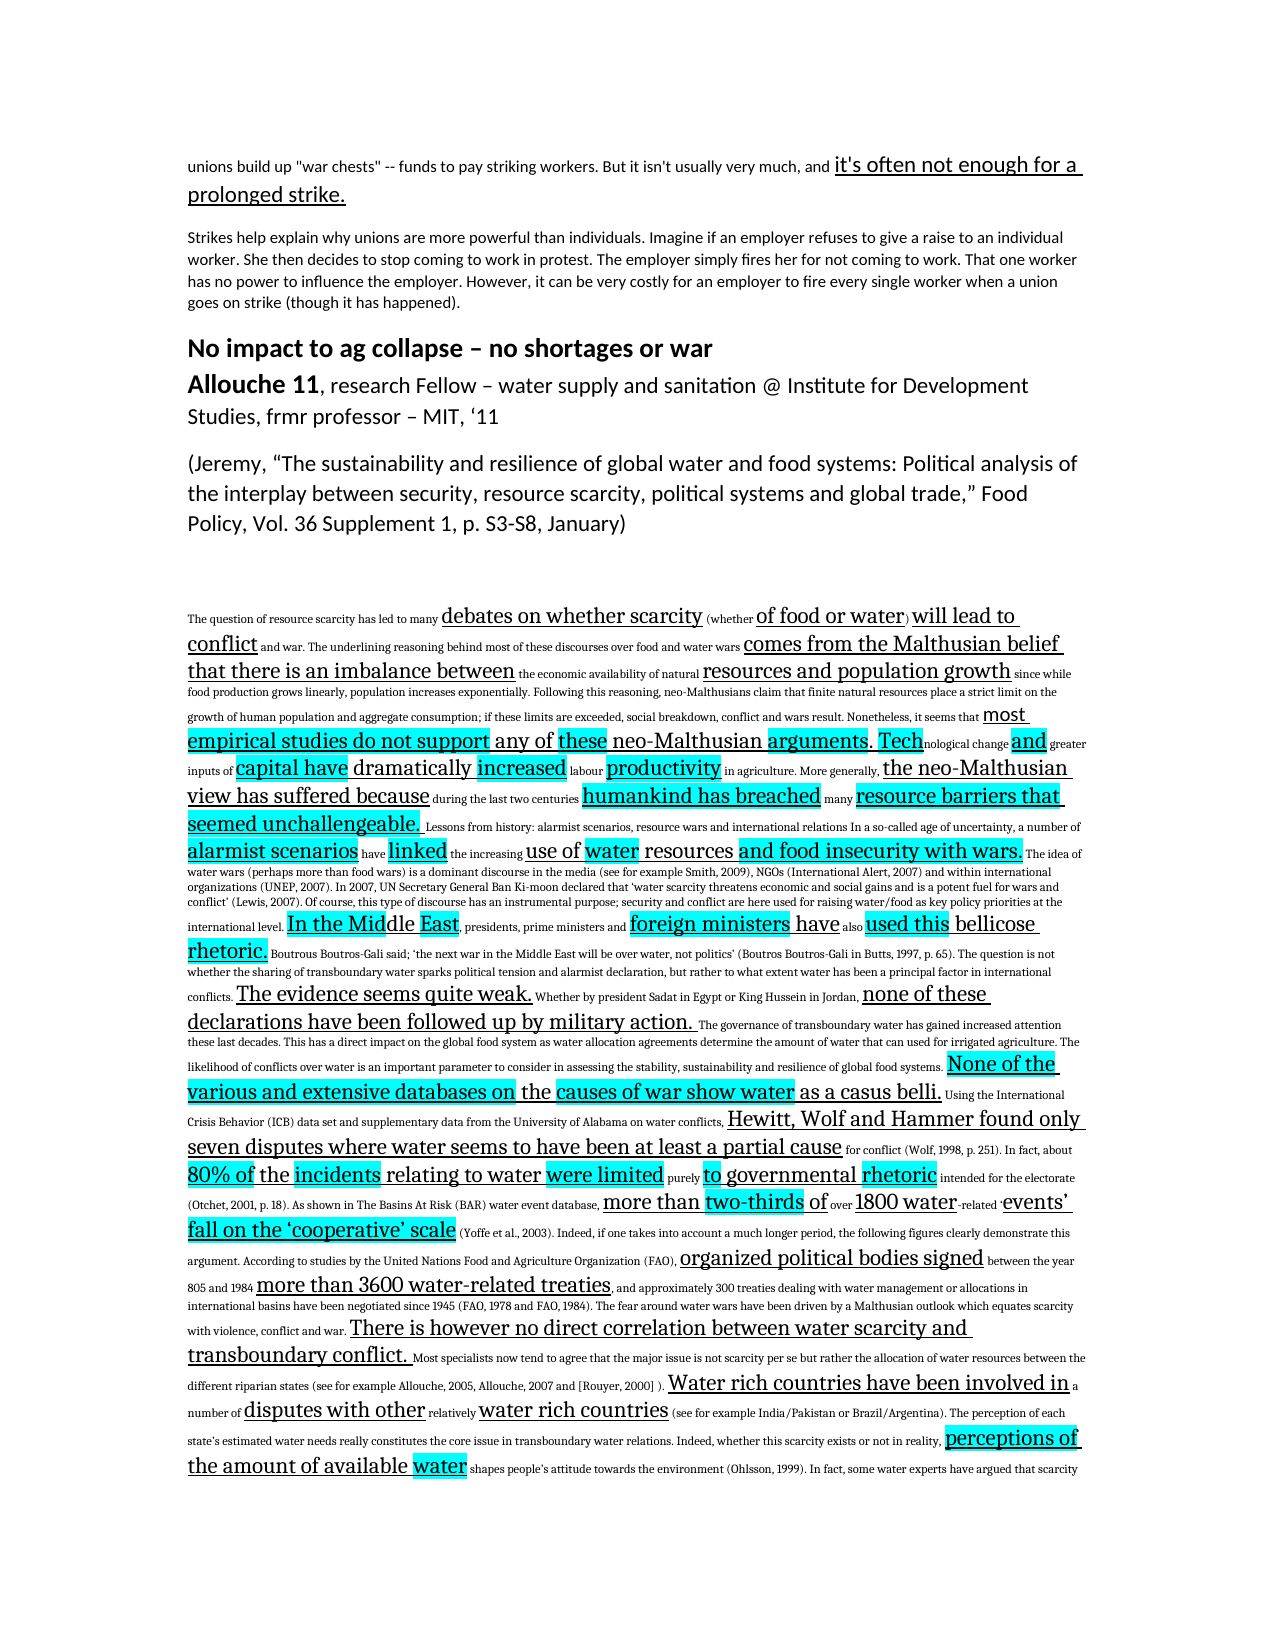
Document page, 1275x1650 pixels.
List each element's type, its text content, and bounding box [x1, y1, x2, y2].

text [187, 603, 1087, 1479]
text Strikes help explain why unions are more powerful than individuals. Imagine if an employer refuses to give a raise to an individual worker. She then decides to stop coming to work in protest. The employer simply fires her for not coming to work. That one worker has no power to influence the employer. However, it can be very costly for an employer to fire every single worker when a union goes on strike (though it has happened). [187, 227, 1087, 313]
text Allouche 11, research Fellow – water supply and sanitation @ Institute for Development Studies, frmr professor – MIT, ‘11 [187, 367, 1087, 430]
text (Jeremy, “The sustainability and resilience of global water and food systems: Political analysis of the interplay between security, resource scarcity, political systems and global trade,” Food Policy, Vol. 36 Supplement 1, p. S3-S8, January) [187, 449, 1087, 537]
subtitle No impact to ag collapse – no shortages or war [187, 331, 1087, 364]
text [187, 150, 1087, 208]
